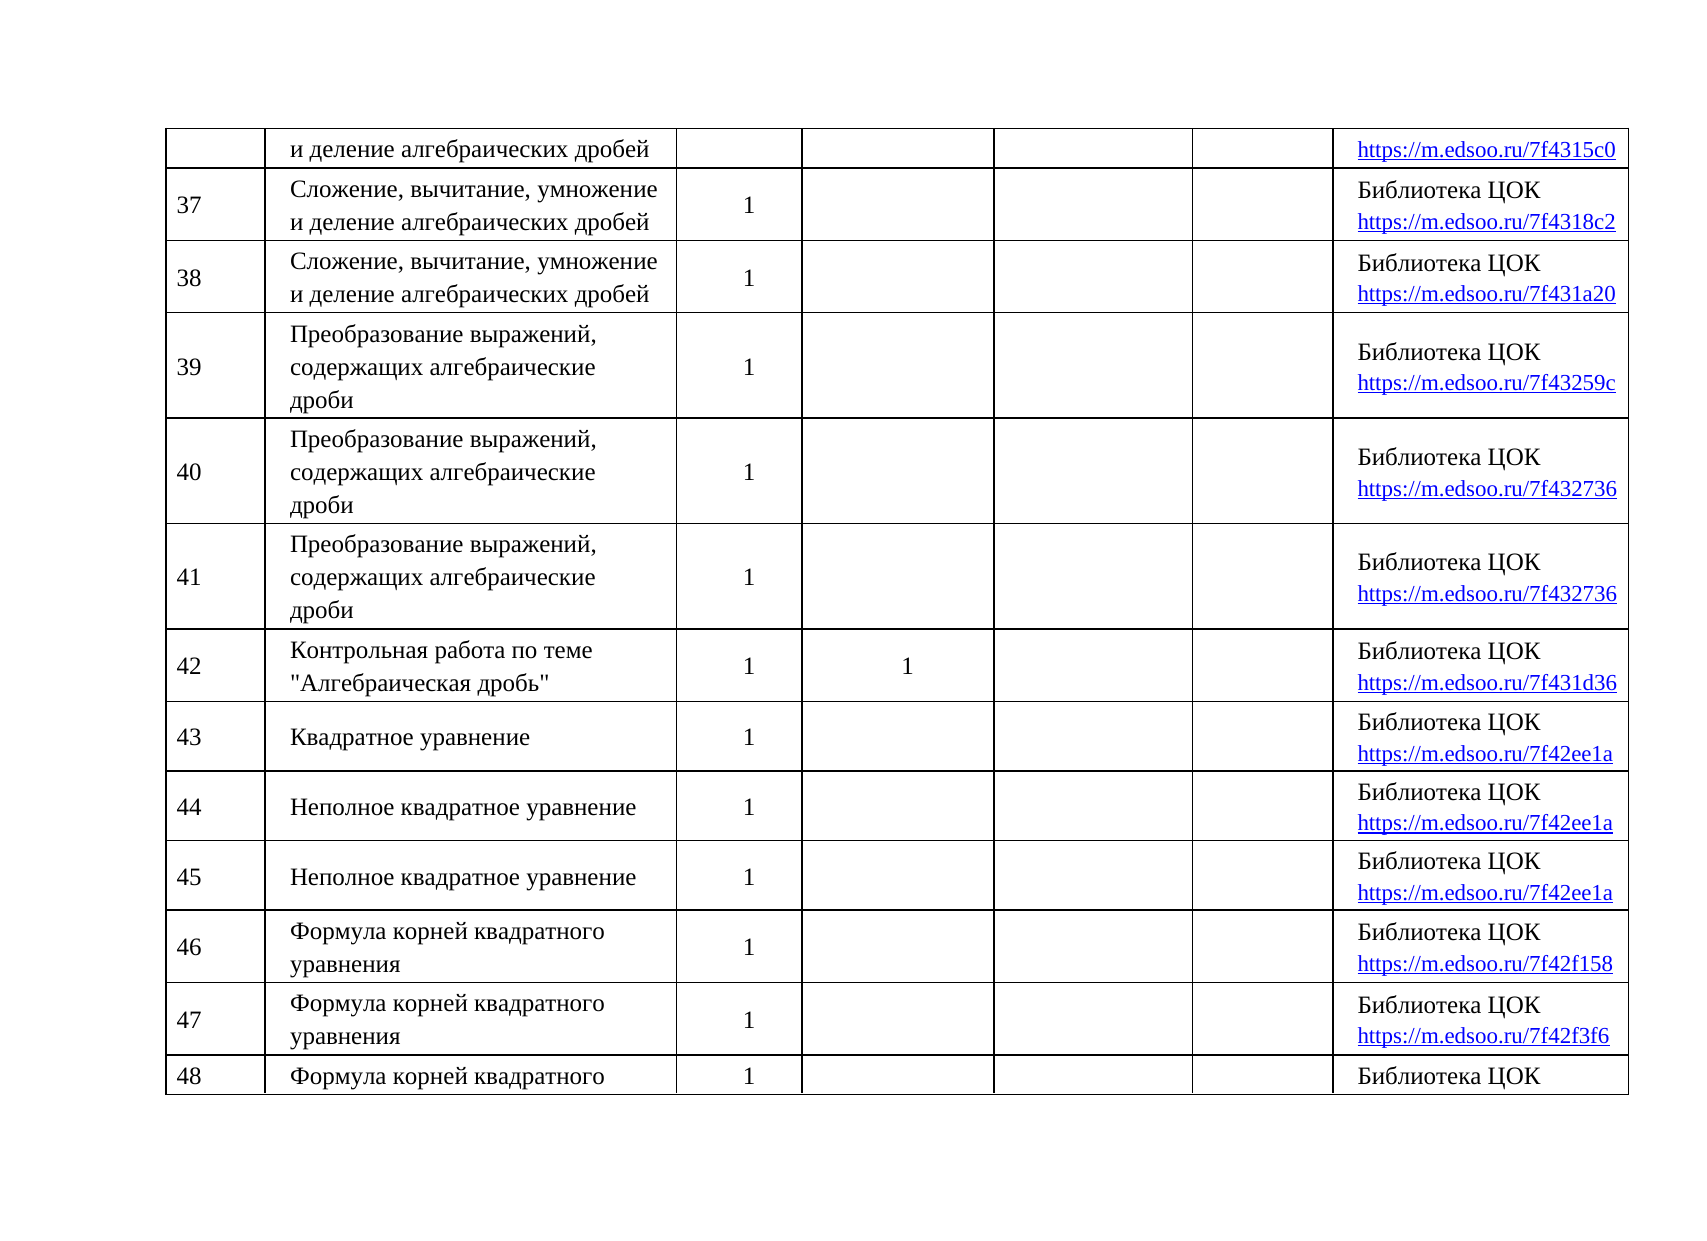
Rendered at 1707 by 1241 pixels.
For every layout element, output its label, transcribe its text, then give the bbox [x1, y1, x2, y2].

table_cell [995, 841, 1192, 909]
table_cell [1193, 983, 1332, 1054]
table_cell [1193, 241, 1332, 312]
table_cell [995, 419, 1192, 523]
table_cell [803, 313, 993, 417]
table_cell Библиотека ЦОК https://m.edsoo.ru/7f431d36 [1334, 630, 1628, 701]
table_cell 1 [677, 129, 801, 167]
table_cell 1 [677, 983, 801, 1054]
table_cell [995, 241, 1192, 312]
table_cell 1 [677, 1056, 801, 1093]
table_cell 1 [677, 169, 801, 239]
table_cell 1 [677, 524, 801, 628]
table_cell Библиотека ЦОК https://m.edsoo.ru/7f4318c2 [1334, 169, 1628, 239]
table_cell Библиотека ЦОК https://m.edsoo.ru/7f42f158 [1334, 911, 1628, 982]
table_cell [1334, 1056, 1628, 1093]
table_cell [995, 772, 1192, 840]
table_cell [1193, 419, 1332, 523]
table_cell [803, 524, 993, 628]
table_cell 1 [677, 630, 801, 701]
table_cell 40 [167, 419, 264, 523]
table_cell 1 [677, 772, 801, 840]
table_cell [1193, 524, 1332, 628]
table_cell [803, 911, 993, 982]
table_cell 1 [677, 313, 801, 417]
table_cell [995, 129, 1192, 167]
table_cell [1193, 1056, 1332, 1093]
table_cell 42 [167, 630, 264, 701]
table_cell Библиотека ЦОК https://m.edsoo.ru/7f42ee1a [1334, 702, 1628, 770]
table_cell [995, 983, 1192, 1054]
table_cell Преобразование выражений, содержащих алгебраические дроби [266, 524, 676, 628]
table_cell [803, 841, 993, 909]
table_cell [1334, 129, 1628, 167]
table_cell [995, 630, 1192, 701]
table_cell [803, 702, 993, 770]
table_cell Квадратное уравнение [266, 702, 676, 770]
table_cell Библиотека ЦОК https://m.edsoo.ru/7f42ee1a [1334, 772, 1628, 840]
table_cell [1193, 841, 1332, 909]
table_cell 48 [167, 1056, 264, 1093]
table_cell 1 [677, 241, 801, 312]
table_cell [1193, 313, 1332, 417]
table_cell 1 [677, 419, 801, 523]
table_cell 46 [167, 911, 264, 982]
table_cell [1193, 702, 1332, 770]
table_cell [995, 169, 1192, 239]
table_cell Формула корней квадратного уравнения [266, 983, 676, 1054]
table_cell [266, 129, 676, 167]
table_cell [266, 1056, 676, 1093]
table_cell Библиотека ЦОК https://m.edsoo.ru/7f432736 [1334, 419, 1628, 523]
table_cell Библиотека ЦОК https://m.edsoo.ru/7f432736 [1334, 524, 1628, 628]
table_cell [995, 313, 1192, 417]
table_cell Неполное квадратное уравнение [266, 841, 676, 909]
table_cell [803, 241, 993, 312]
table_cell [1193, 630, 1332, 701]
table_cell [803, 419, 993, 523]
table_cell Библиотека ЦОК https://m.edsoo.ru/7f42f3f6 [1334, 983, 1628, 1054]
table_cell [995, 524, 1192, 628]
table_cell [803, 983, 993, 1054]
table_cell Контрольная работа по теме "Алгебраическая дробь" [266, 630, 676, 701]
table_cell 1 [677, 841, 801, 909]
table_cell [995, 1056, 1192, 1093]
table_cell 39 [167, 313, 264, 417]
table_cell 37 [167, 169, 264, 239]
table_cell Неполное квадратное уравнение [266, 772, 676, 840]
table_cell 45 [167, 841, 264, 909]
table_cell [803, 169, 993, 239]
table_cell 1 [677, 702, 801, 770]
table_cell 47 [167, 983, 264, 1054]
table_cell [803, 129, 993, 167]
table_cell [803, 772, 993, 840]
table_cell [1193, 169, 1332, 239]
table_cell [1193, 911, 1332, 982]
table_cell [266, 169, 676, 239]
table_cell [1193, 772, 1332, 840]
table_cell Библиотека ЦОК https://m.edsoo.ru/7f431a20 [1334, 241, 1628, 312]
table_cell 1 [803, 630, 993, 701]
table_cell 44 [167, 772, 264, 840]
table_cell [995, 911, 1192, 982]
table_cell [803, 1056, 993, 1093]
table_cell Сложение, вычитание, умножение и деление алгебраических дробей [266, 241, 676, 312]
table_cell Библиотека ЦОК https://m.edsoo.ru/7f43259c [1334, 313, 1628, 417]
table_cell Преобразование выражений, содержащих алгебраические дроби [266, 313, 676, 417]
table_cell Преобразование выражений, содержащих алгебраические дроби [266, 419, 676, 523]
table_cell [995, 702, 1192, 770]
table_cell Библиотека ЦОК https://m.edsoo.ru/7f42ee1a [1334, 841, 1628, 909]
table_cell 38 [167, 241, 264, 312]
table_cell 41 [167, 524, 264, 628]
table_cell 36 [167, 129, 264, 167]
table_cell [1193, 129, 1332, 167]
table_cell 1 [677, 911, 801, 982]
table_cell 43 [167, 702, 264, 770]
table_cell Формула корней квадратного уравнения [266, 911, 676, 982]
